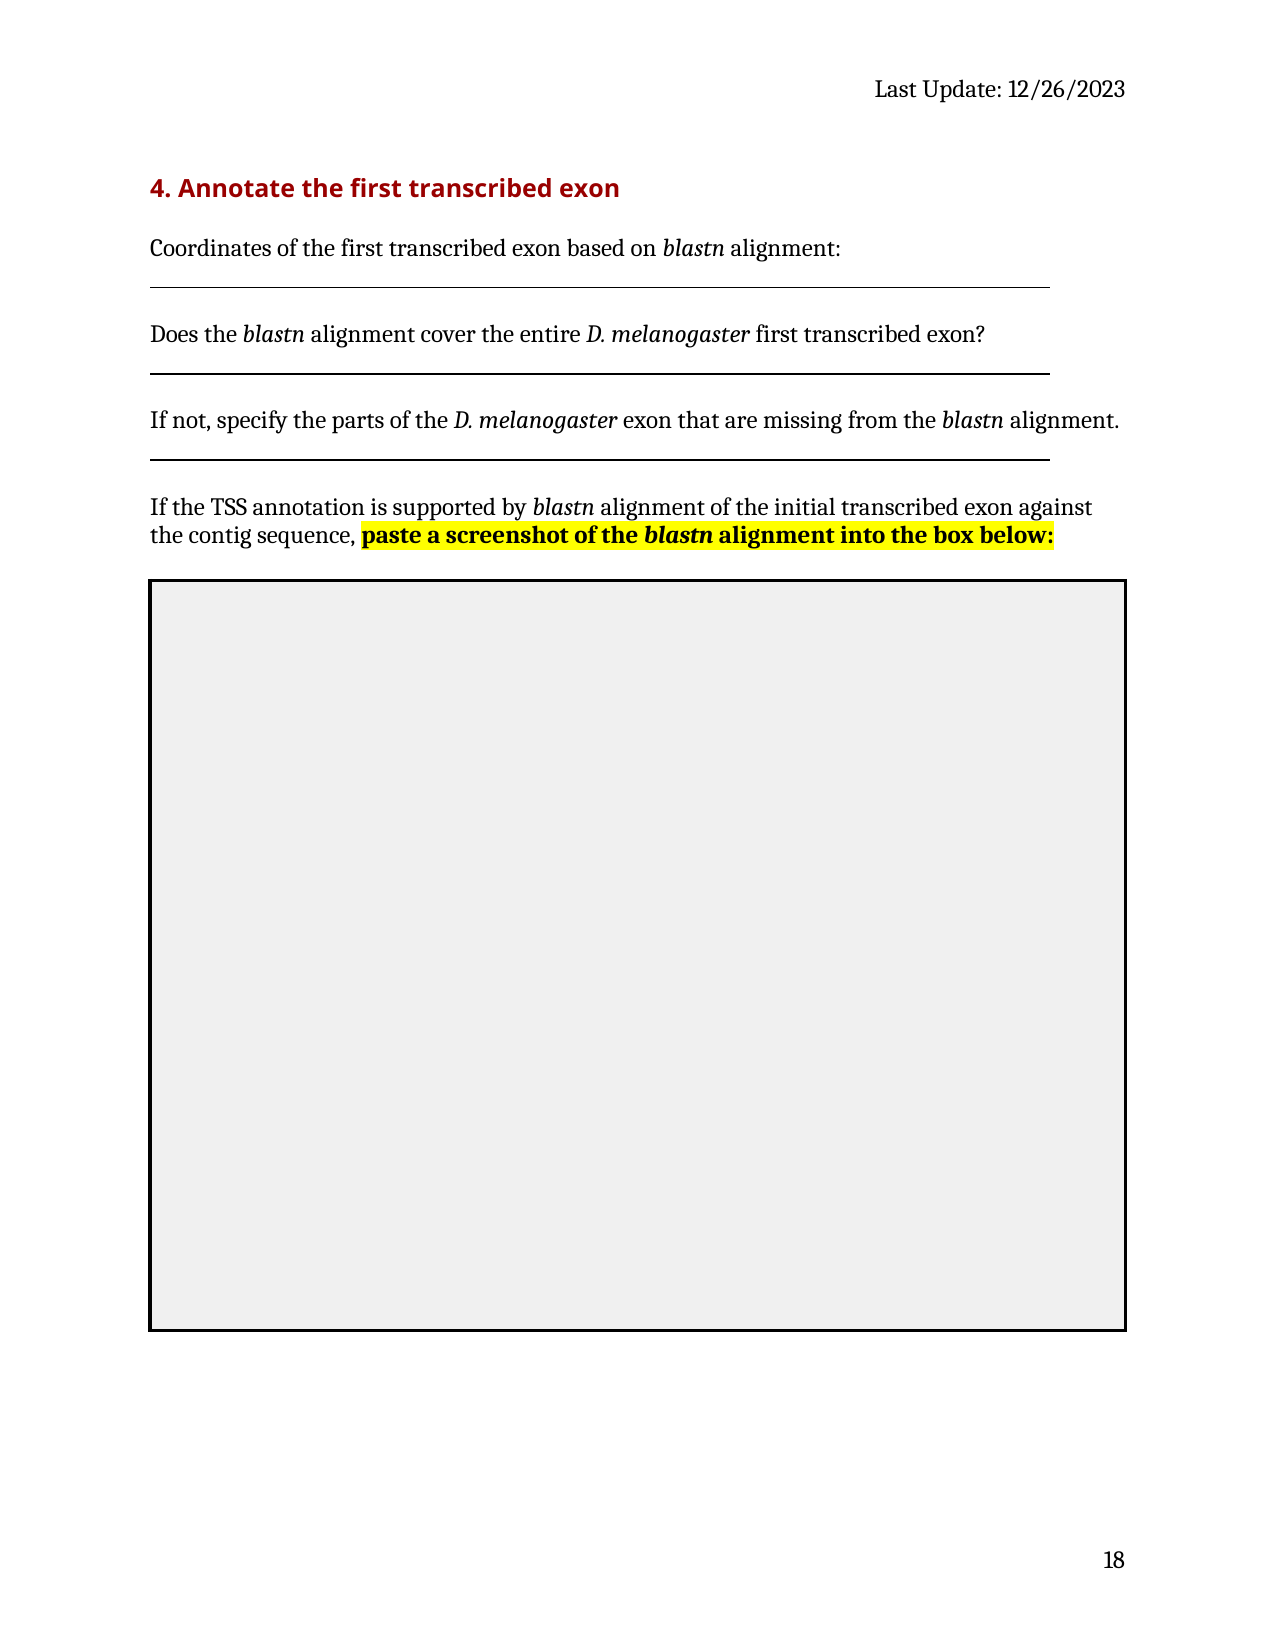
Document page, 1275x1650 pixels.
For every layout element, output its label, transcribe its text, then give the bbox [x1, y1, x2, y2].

text Does the blastn alignment cover the entire D. melanogaster first transcribed exon? [150, 320, 1125, 349]
text If not, specify the parts of the D. melanogaster exon that are missing from the blastn alignment. [150, 406, 1125, 435]
text Coordinates of the first transcribed exon based on blastn alignment: [150, 234, 1125, 262]
text If the TSS annotation is supported by blastn alignment of the initial transcribed exon against the contig sequence, paste a screenshot of the blastn alignment into the box below: [150, 492, 1125, 550]
table_header [152, 582, 1124, 1329]
subtitle 4. Annotate the first transcribed exon [150, 171, 1125, 205]
